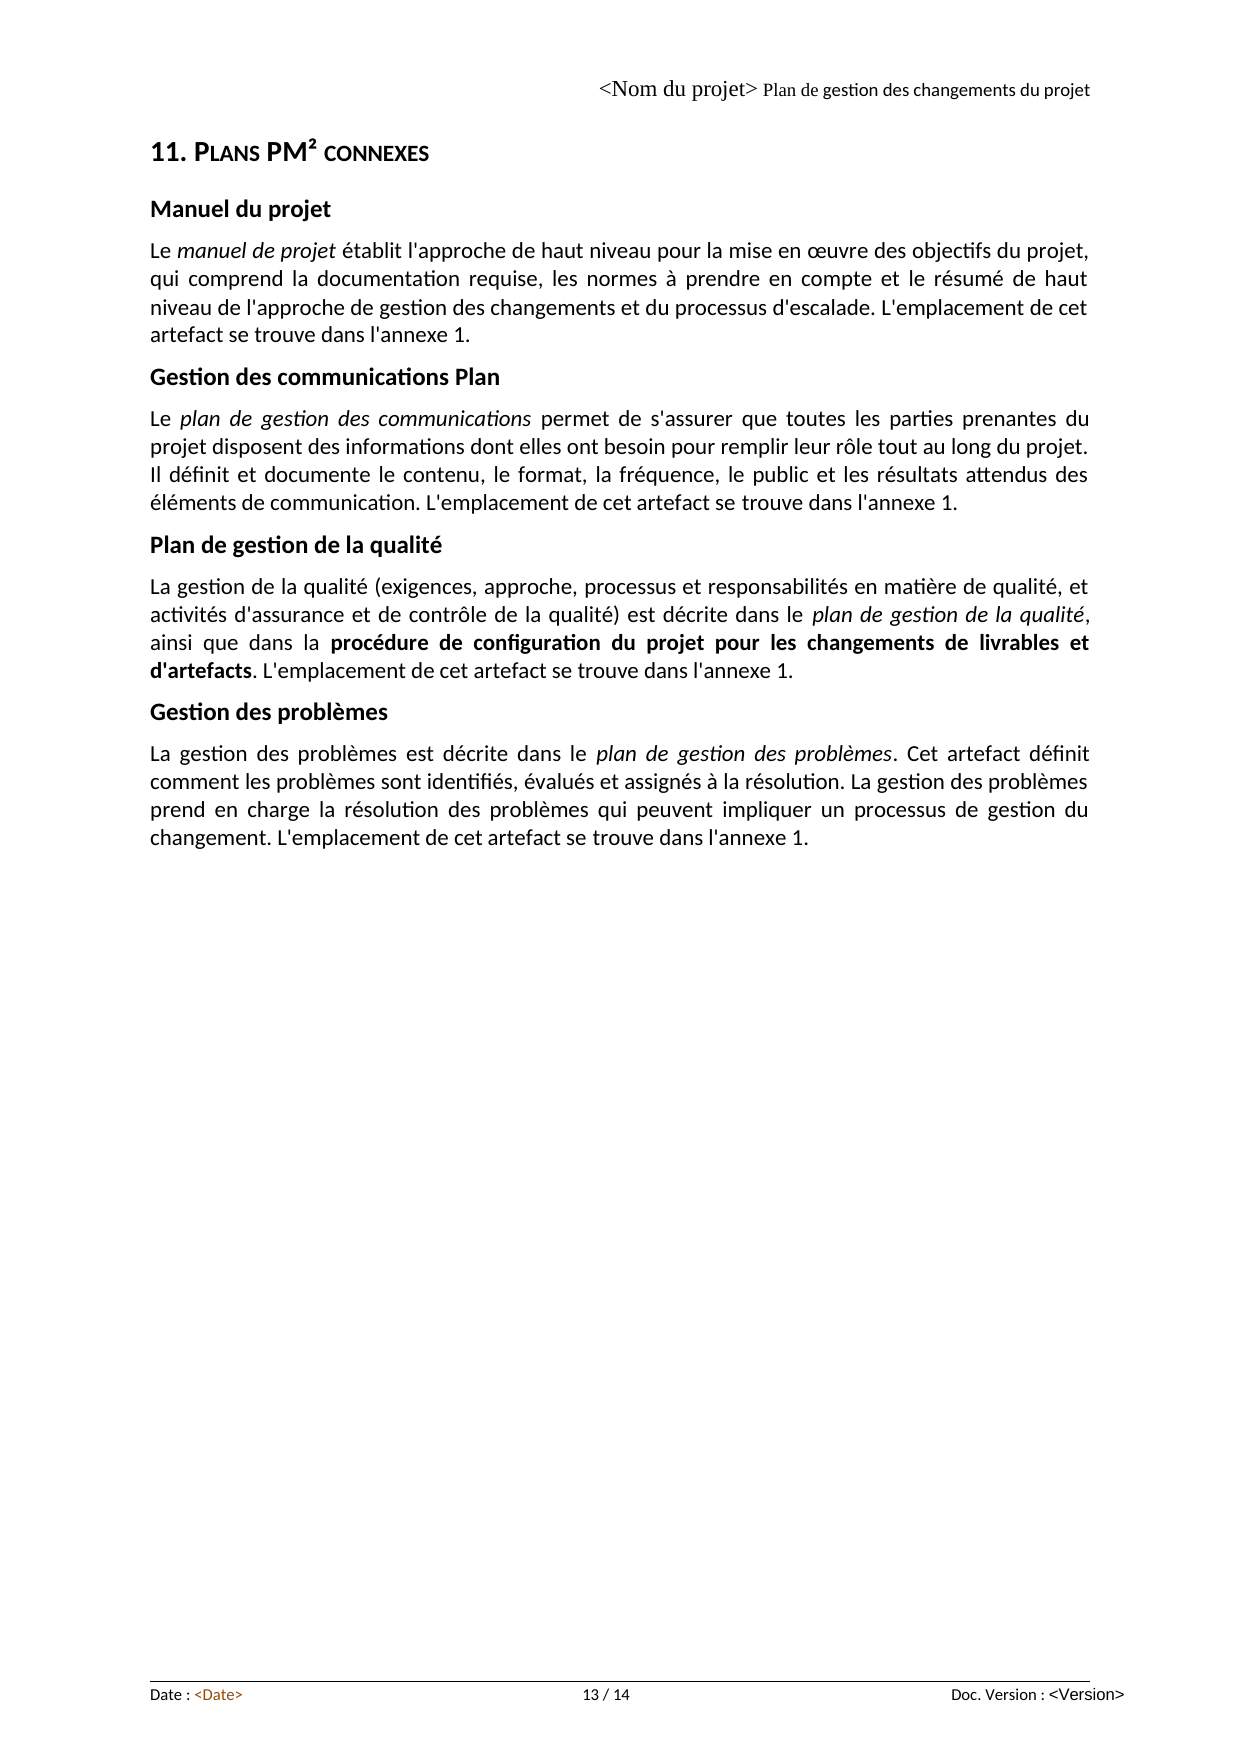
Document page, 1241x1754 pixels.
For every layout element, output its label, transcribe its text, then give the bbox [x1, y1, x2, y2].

text Gestion des problèmes [150, 696, 1090, 727]
text Le manuel de projet établit l'approche de haut niveau pour la mise en œuvre des objectifs du projet, qui comprend la documentation requise, les normes à prendre en compte et le résumé de haut niveau de l'approche de gestion des changements et du processus d'escalade. L'emplacement de cet artefact se trouve dans l'annexe 1. [150, 237, 1090, 349]
text Manuel du projet [150, 193, 1090, 224]
text Gestion des communications Plan [150, 361, 1090, 392]
subtitle Plans PM² connexes [150, 133, 1090, 168]
text Le plan de gestion des communications permet de s'assurer que toutes les parties prenantes du projet disposent des informations dont elles ont besoin pour remplir leur rôle tout au long du projet. Il définit et documente le contenu, le format, la fréquence, le public et les résultats attendus des éléments de communication. L'emplacement de cet artefact se trouve dans l'annexe 1. [150, 404, 1090, 516]
text La gestion des problèmes est décrite dans le plan de gestion des problèmes. Cet artefact définit comment les problèmes sont identifiés, évalués et assignés à la résolution. La gestion des problèmes prend en charge la résolution des problèmes qui peuvent impliquer un processus de gestion du changement. L'emplacement de cet artefact se trouve dans l'annexe 1. [150, 739, 1090, 851]
text La gestion de la qualité (exigences, approche, processus et responsabilités en matière de qualité, et activités d'assurance et de contrôle de la qualité) est décrite dans le plan de gestion de la qualité, ainsi que dans la procédure de configuration du projet pour les changements de livrables et d'artefacts. L'emplacement de cet artefact se trouve dans l'annexe 1. [150, 572, 1090, 684]
text Plan de gestion de la qualité [150, 529, 1090, 559]
